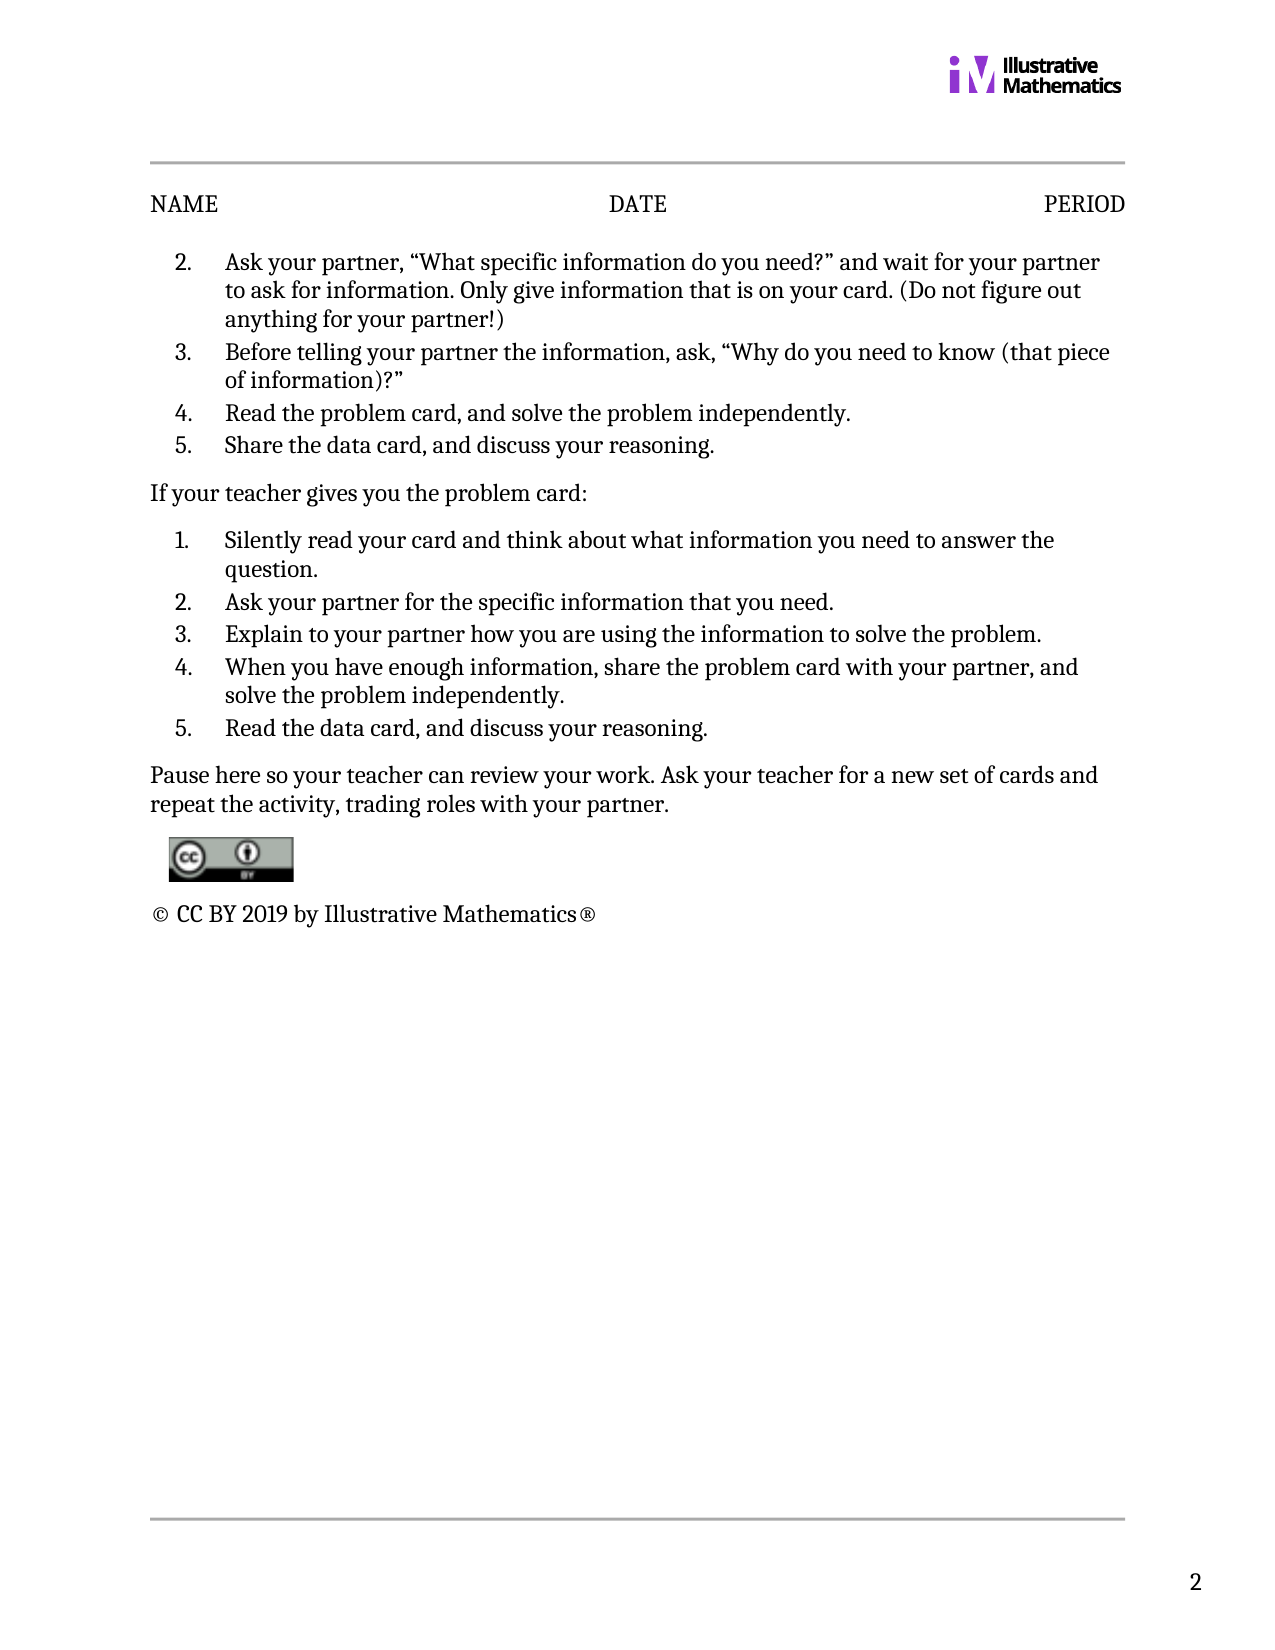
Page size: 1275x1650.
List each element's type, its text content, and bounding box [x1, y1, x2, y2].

picture [168, 837, 294, 882]
text Pause here so your teacher can review your work. Ask your teacher for a new set of cards and repeat the activity, trading roles with your partner. [150, 761, 1125, 819]
list Silently read your card and think about what information you need to answer the question. [175, 526, 1125, 584]
text If your teacher gives you the problem card: [150, 479, 1125, 507]
text © CC BY 2019 by Illustrative Mathematics® [150, 900, 1125, 929]
list Read the problem card, and solve the problem independently. [175, 399, 1125, 427]
picture [949, 55, 1121, 93]
list Before telling your partner the information, ask, “Why do you need to know (that piece of information)?” [175, 337, 1125, 395]
list Explain to your partner how you are using the information to solve the problem. [175, 620, 1125, 649]
list When you have enough information, share the problem card with your partner, and solve the problem independently. [175, 652, 1125, 710]
list Ask your partner for the specific information that you need. [175, 587, 1125, 616]
list Share the data card, and discuss your reasoning. [175, 431, 1125, 460]
list Read the data card, and discuss your reasoning. [175, 714, 1125, 742]
list Ask your partner, “What specific information do you need?” and wait for your partner to ask for information. Only give information that is on your card. (Do not figure out anything for your partner!) [175, 247, 1125, 334]
